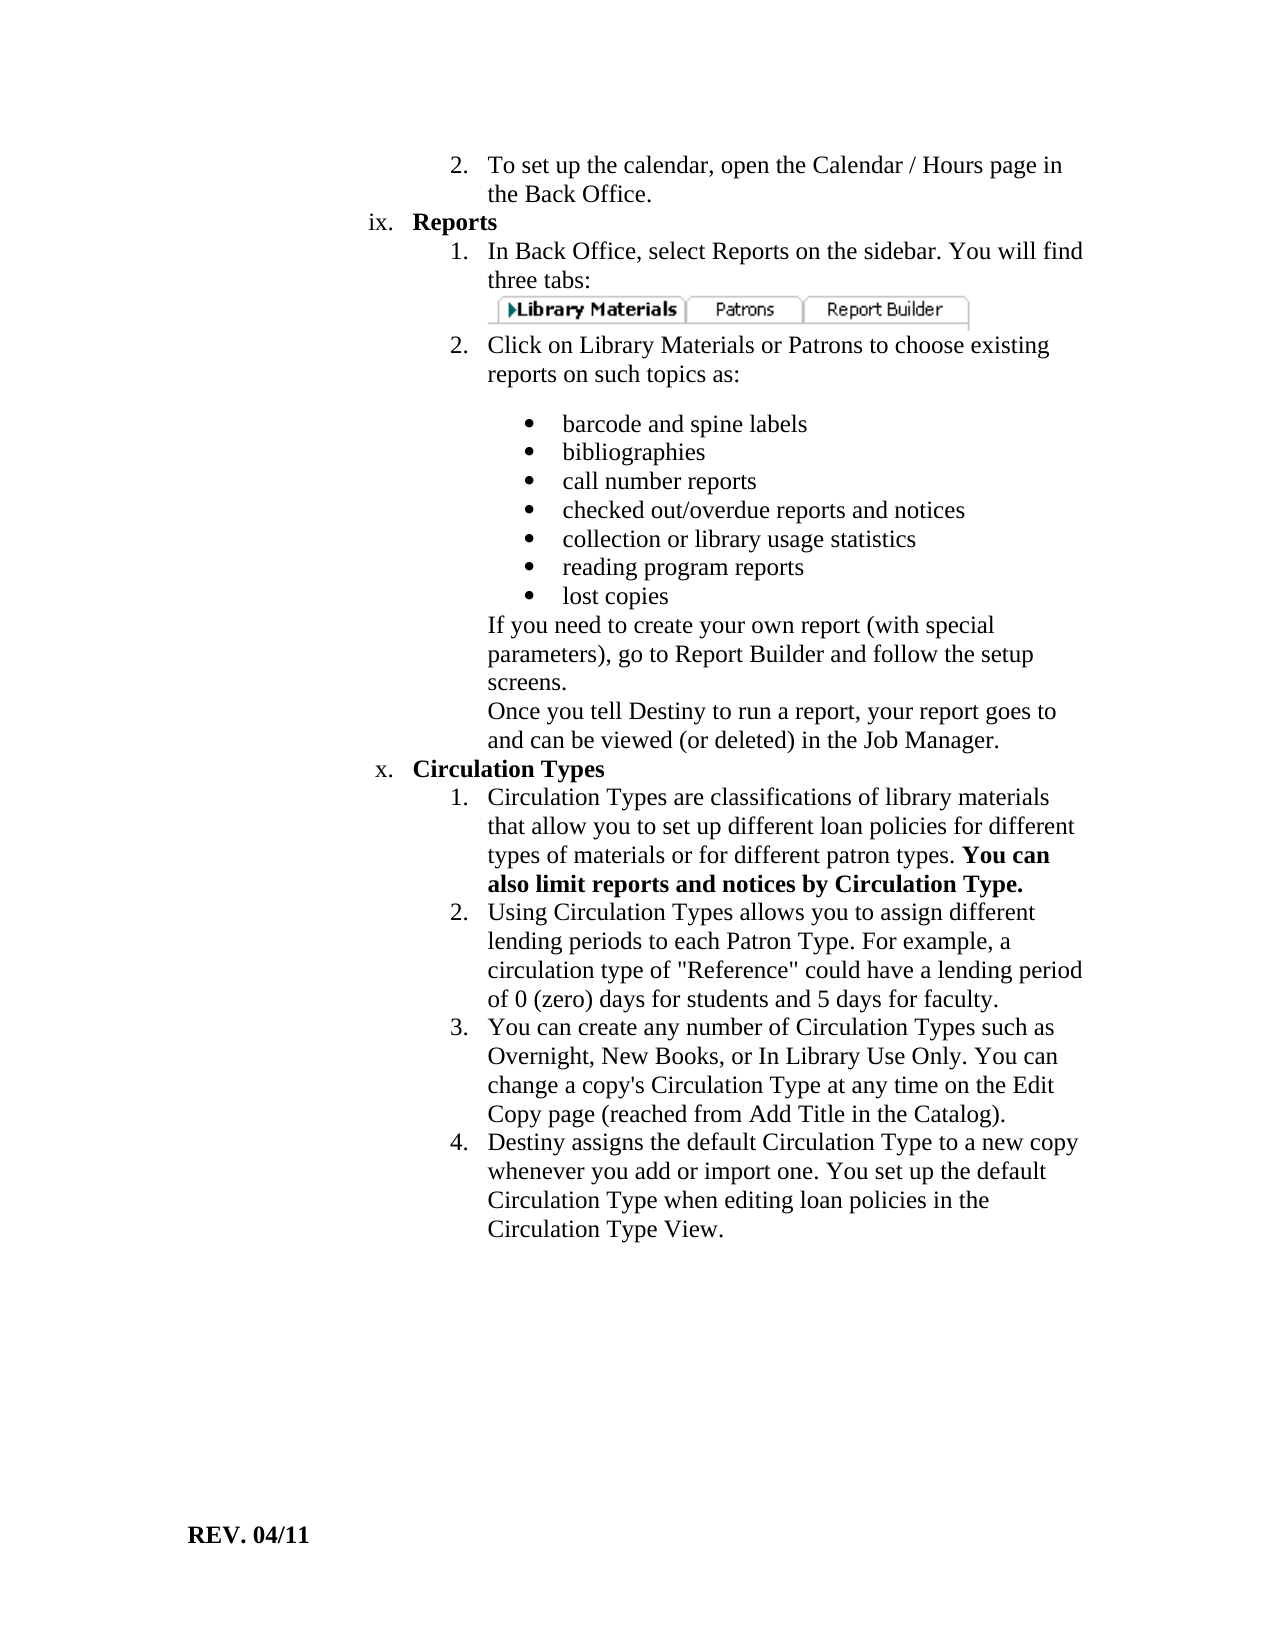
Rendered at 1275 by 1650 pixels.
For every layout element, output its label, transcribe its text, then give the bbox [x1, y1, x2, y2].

list Circulation Types are classifications of library materials that allow you to set up different loan policies for different types of materials or for different patron types. You can also limit reports and notices by Circulation Type. [450, 782, 1087, 897]
text If you need to create your own report (with special parameters), go to Report Builder and follow the setup screens. [487, 610, 1087, 696]
list bibliographies [525, 437, 1087, 466]
text Once you tell Destiny to run a report, your report goes to and can be viewed (or deleted) in the Job Manager. [487, 696, 1087, 754]
list Click on Library Materials or Patrons to choose existing reports on such topics as: [450, 330, 1087, 388]
list checked out/overdue reports and notices [525, 495, 1087, 524]
list In Back Office, select Reports on the sidebar. You will find three tabs: [450, 236, 1087, 294]
list lost copies [525, 581, 1087, 610]
list To set up the calendar, open the Calendar / Hours page in the Back Office. [450, 150, 1087, 207]
list Reports [394, 207, 1087, 236]
list barcode and spine labels [525, 409, 1087, 437]
list Destiny assigns the default Circulation Type The default Circulation Type, defined in Library Policies, is used by Import and by Add Copies. If an incoming copy record has no Circulation Type, Import assigns the default Circulation Type. When in Add Copies, the default type appears in the record. You can always edit a copy's Circulation Type and change the default Circulation Type. to a new copy whenever you add or import one. You set up the default Circulation Type when editing loan policies in the Circulation Type View. [450, 1127, 1087, 1242]
list collection or library usage statistics [525, 524, 1087, 552]
list Circulation Types [394, 754, 1087, 782]
list Using Circulation Types allows you to assign different lending periods to each Patron Type Patron Types are classifications of patrons that allow you to set up different loan policies for different types of patrons. You can also limit reports and notices by Patron Type. In addition, Destiny maintains circulation statistics based on Patron Types.. For example, a circulation type of "Reference" could have a lending period of 0 (zero) days for students and 5 days for faculty. [450, 897, 1087, 1012]
list reading program reports [525, 552, 1087, 581]
list call number reports [525, 466, 1087, 495]
picture [487, 293, 976, 331]
list You can create any number of Circulation Types such as Overnight, New Books, or In Library Use Only. You can change a copy's Circulation Type at any time on the Edit Copy page (reached from Add Title in the Catalog). [450, 1012, 1087, 1127]
